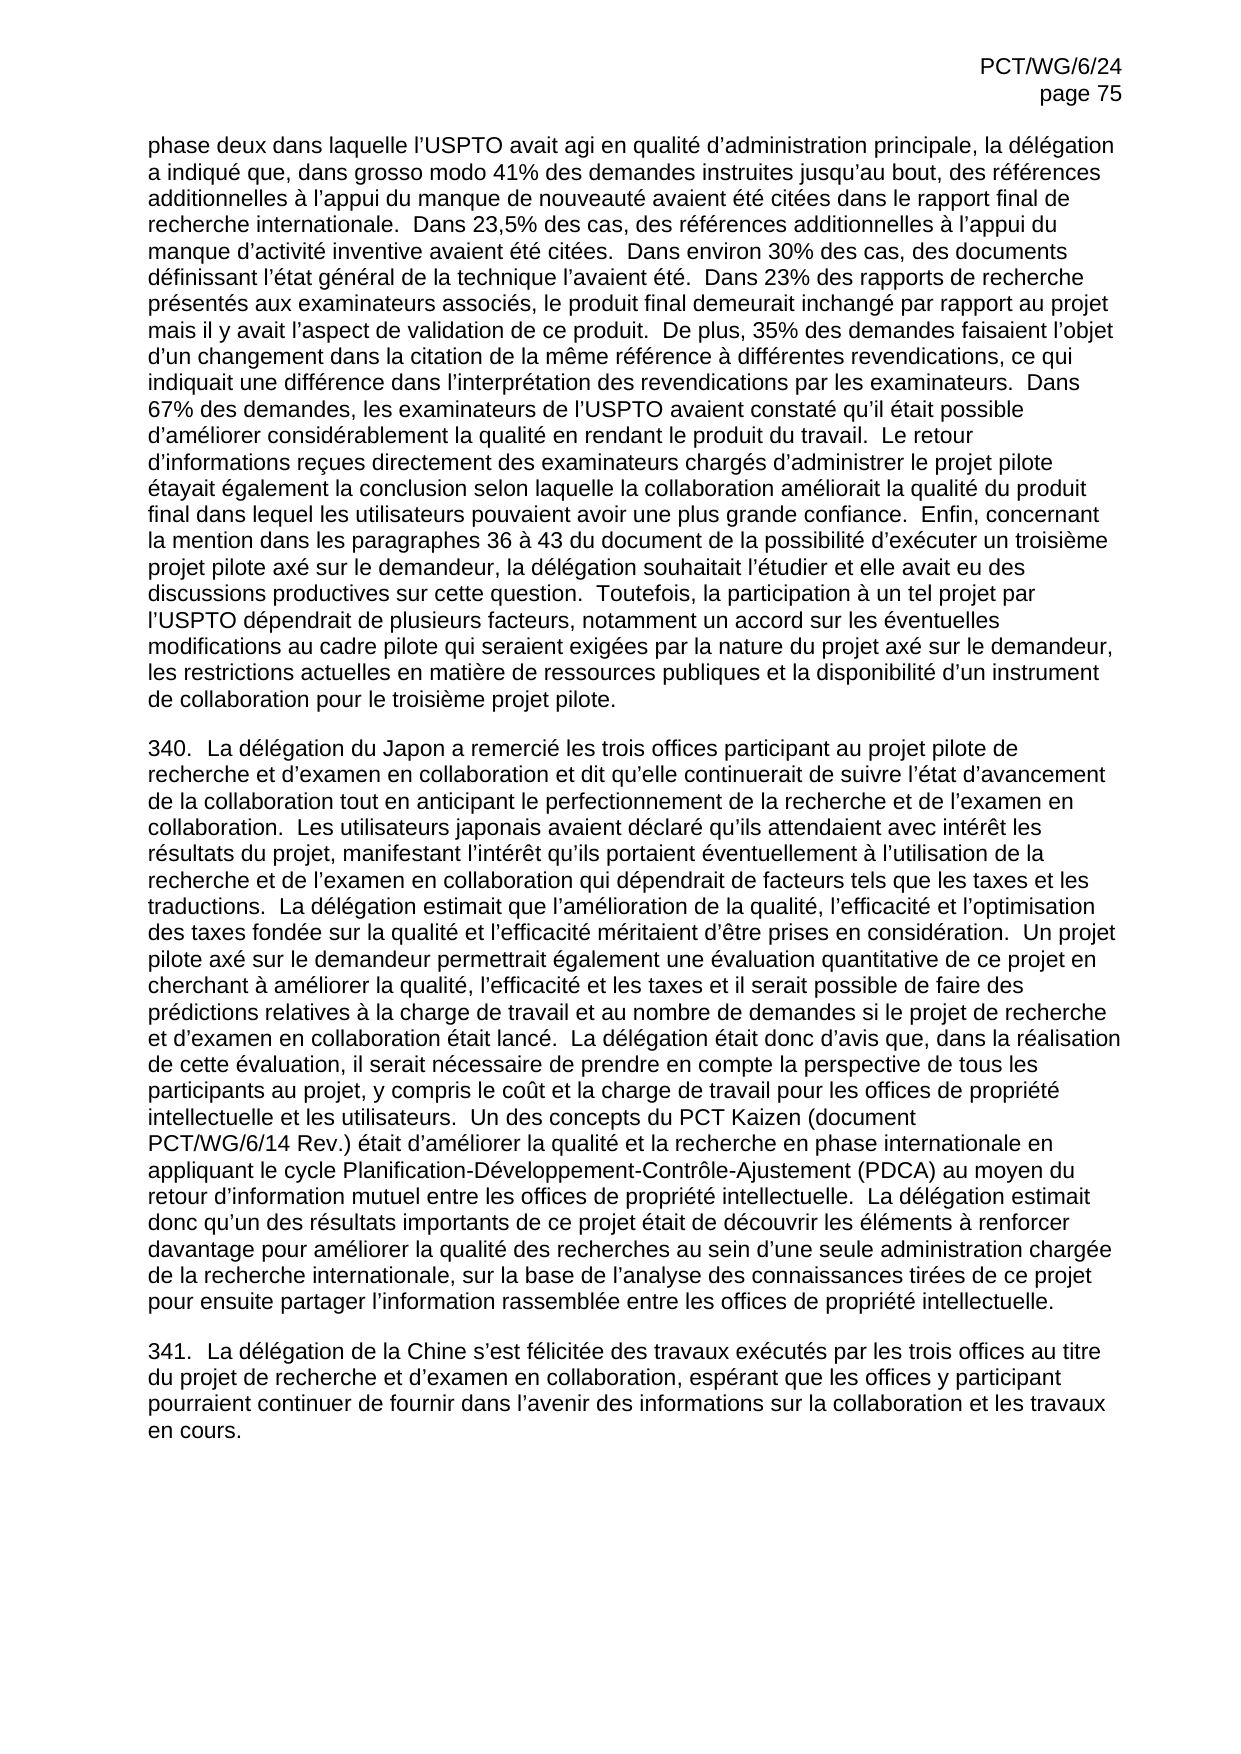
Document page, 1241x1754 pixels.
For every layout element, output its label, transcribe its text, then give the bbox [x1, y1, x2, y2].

text La délégation de la Chine s’est félicitée des travaux exécutés par les trois offices au titre du projet de recherche et d’examen en collaboration, espérant que les offices y participant pourraient continuer de fournir dans l’avenir des informations sur la collaboration et les travaux en cours. [148, 1338, 1122, 1443]
text La délégation du Japon a remercié les trois offices participant au projet pilote de recherche et d’examen en collaboration et dit qu’elle continuerait de suivre l’état d’avancement de la collaboration tout en anticipant le perfectionnement de la recherche et de l’examen en collaboration. Les utilisateurs japonais avaient déclaré qu’ils attendaient avec intérêt les résultats du projet, manifestant l’intérêt qu’ils portaient éventuellement à l’utilisation de la recherche et de l’examen en collaboration qui dépendrait de facteurs tels que les taxes et les traductions. La délégation estimait que l’amélioration de la qualité, l’efficacité et l’optimisation des taxes fondée sur la qualité et l’efficacité méritaient d’être prises en considération. Un projet pilote axé sur le demandeur permettrait également une évaluation quantitative de ce projet en cherchant à améliorer la qualité, l’efficacité et les taxes et il serait possible de faire des prédictions relatives à la charge de travail et au nombre de demandes si le projet de recherche et d’examen en collaboration était lancé. La délégation était donc d’avis que, dans la réalisation de cette évaluation, il serait nécessaire de prendre en compte la perspective de tous les participants au projet, y compris le coût et la charge de travail pour les offices de propriété intellectuelle et les utilisateurs. Un des concepts du PCT Kaizen (document PCT/WG/6/14 Rev.) était d’améliorer la qualité et la recherche en phase internationale en appliquant le cycle Planification-Développement-Contrôle-Ajustement (PDCA) au moyen du retour d’information mutuel entre les offices de propriété intellectuelle. La délégation estimait donc qu’un des résultats importants de ce projet était de découvrir les éléments à renforcer davantage pour améliorer la qualité des recherches au sein d’une seule administration chargée de la recherche internationale, sur la base de l’analyse des connaissances tirées de ce projet pour ensuite partager l’information rassemblée entre les offices de propriété intellectuelle. [148, 735, 1122, 1315]
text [148, 132, 1122, 712]
